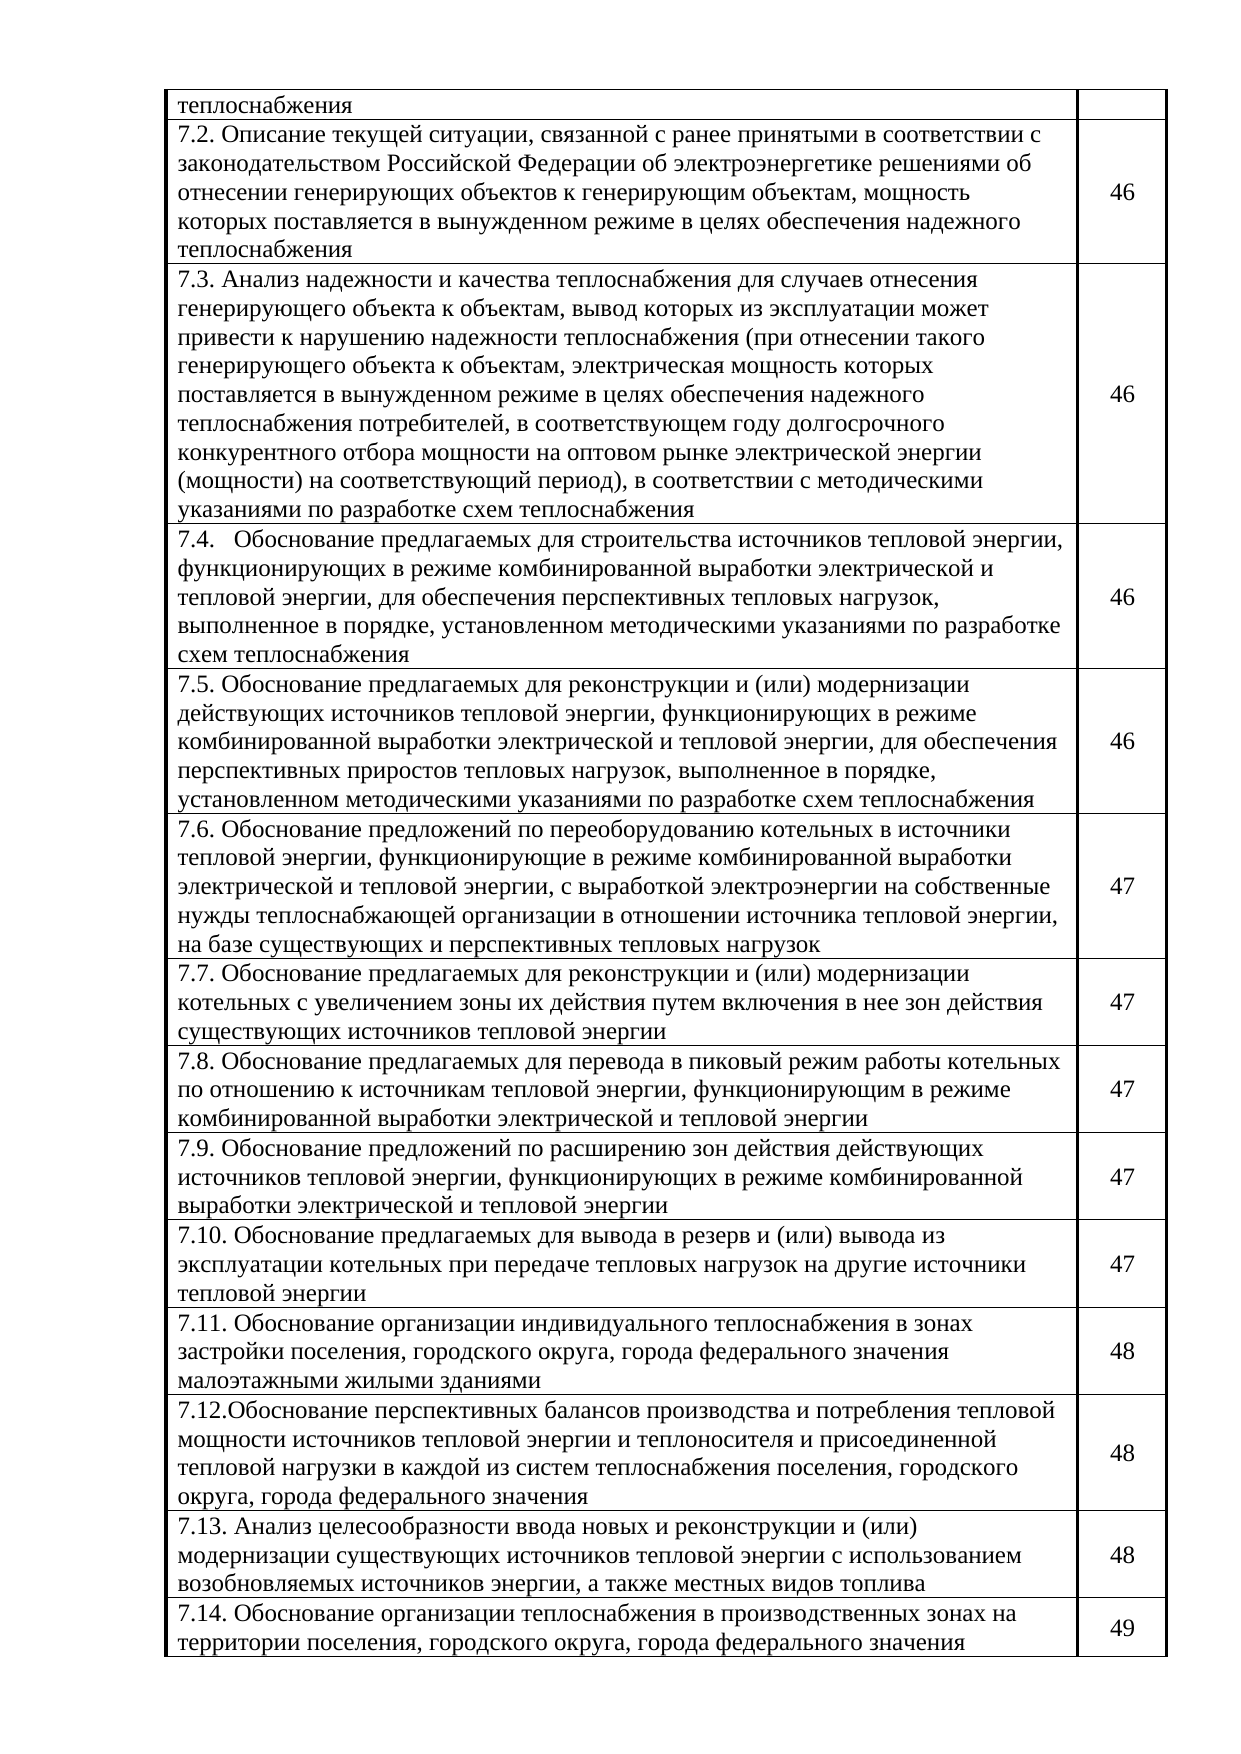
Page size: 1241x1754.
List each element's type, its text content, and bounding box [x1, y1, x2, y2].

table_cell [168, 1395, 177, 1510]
table_cell 7.8. Обоснование предлагаемых для перевода в пиковый режим работы котельных по отношению к источникам тепловой энергии, функционирующим в режиме комбинированной выработки электрической и тепловой энергии [168, 1046, 1076, 1132]
table_cell 47 [1079, 814, 1165, 957]
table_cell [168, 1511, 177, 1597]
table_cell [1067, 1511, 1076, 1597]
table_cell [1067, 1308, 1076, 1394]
table_cell 7.4. Обоснование предлагаемых для строительства источников тепловой энергии, функционирующих в режиме комбинированной выработки электрической и тепловой энергии, для обеспечения перспективных тепловых нагрузок, выполненное в порядке, установленном методическими указаниями по разработке схем теплоснабжения [409, 524, 1076, 668]
table_cell 7.9. Обоснование предложений по расширению зон действия действующих источников тепловой энергии, функционирующих в режиме комбинированной выработки электрической и тепловой энергии [668, 1133, 1076, 1219]
table_cell 7.6. Обоснование предложений по переоборудованию котельных в источники тепловой энергии, функционирующие в режиме комбинированной выработки электрической и тепловой энергии, с выработкой электроэнергии на собственные нужды теплоснабжающей организации в отношении источника тепловой энергии, на базе существующих и перспективных тепловых нагрузок [168, 814, 1076, 957]
table_cell 48 [1079, 1395, 1165, 1510]
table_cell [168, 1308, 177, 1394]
table_cell 7.3. Анализ надежности и качества теплоснабжения для случаев отнесения генерирующего объекта к объектам, вывод которых из эксплуатации может привести к нарушению надежности теплоснабжения (при отнесении такого генерирующего объекта к объектам, электрическая мощность которых поставляется в вынужденном режиме в целях обеспечения надежного теплоснабжения потребителей, в соответствующем году долгосрочного конкурентного отбора мощности на оптовом рынке электрической энергии (мощности) на соответствующий период), в соответствии с методическими указаниями по разработке схем теплоснабжения [694, 264, 1076, 523]
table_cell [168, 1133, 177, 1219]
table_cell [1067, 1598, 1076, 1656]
table_cell 48 [1079, 1308, 1165, 1394]
table_cell 47 [1079, 959, 1165, 1045]
table_cell 49 [1079, 1598, 1165, 1656]
table_cell 46 [1079, 524, 1165, 668]
table_cell 46 [1079, 264, 1165, 523]
table_cell 45 [1079, 90, 1165, 118]
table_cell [168, 90, 1076, 118]
table_cell 47 [1079, 1046, 1165, 1132]
table_cell 48 [1079, 1511, 1165, 1597]
table_cell 46 [1079, 669, 1165, 813]
table_cell 7.10. Обоснование предлагаемых для вывода в резерв и (или) вывода из эксплуатации котельных при передаче тепловых нагрузок на другие источники тепловой энергии [168, 1220, 1076, 1307]
table_cell 47 [1079, 1133, 1165, 1219]
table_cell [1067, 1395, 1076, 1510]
table_cell 47 [1079, 1220, 1165, 1307]
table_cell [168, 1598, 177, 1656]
table_cell 7.2. Описание текущей ситуации, связанной с ранее принятыми в соответствии с законодательством Российской Федерации об электроэнергетике решениями об отнесении генерирующих объектов к генерирующим объектам, мощность которых поставляется в вынужденном режиме в целях обеспечения надежного теплоснабжения [168, 120, 1076, 263]
table_cell 7.7. Обоснование предлагаемых для реконструкции и (или) модернизации котельных с увеличением зоны их действия путем включения в нее зон действия существующих источников тепловой энергии [667, 959, 1076, 1045]
table_cell 46 [1079, 120, 1165, 263]
